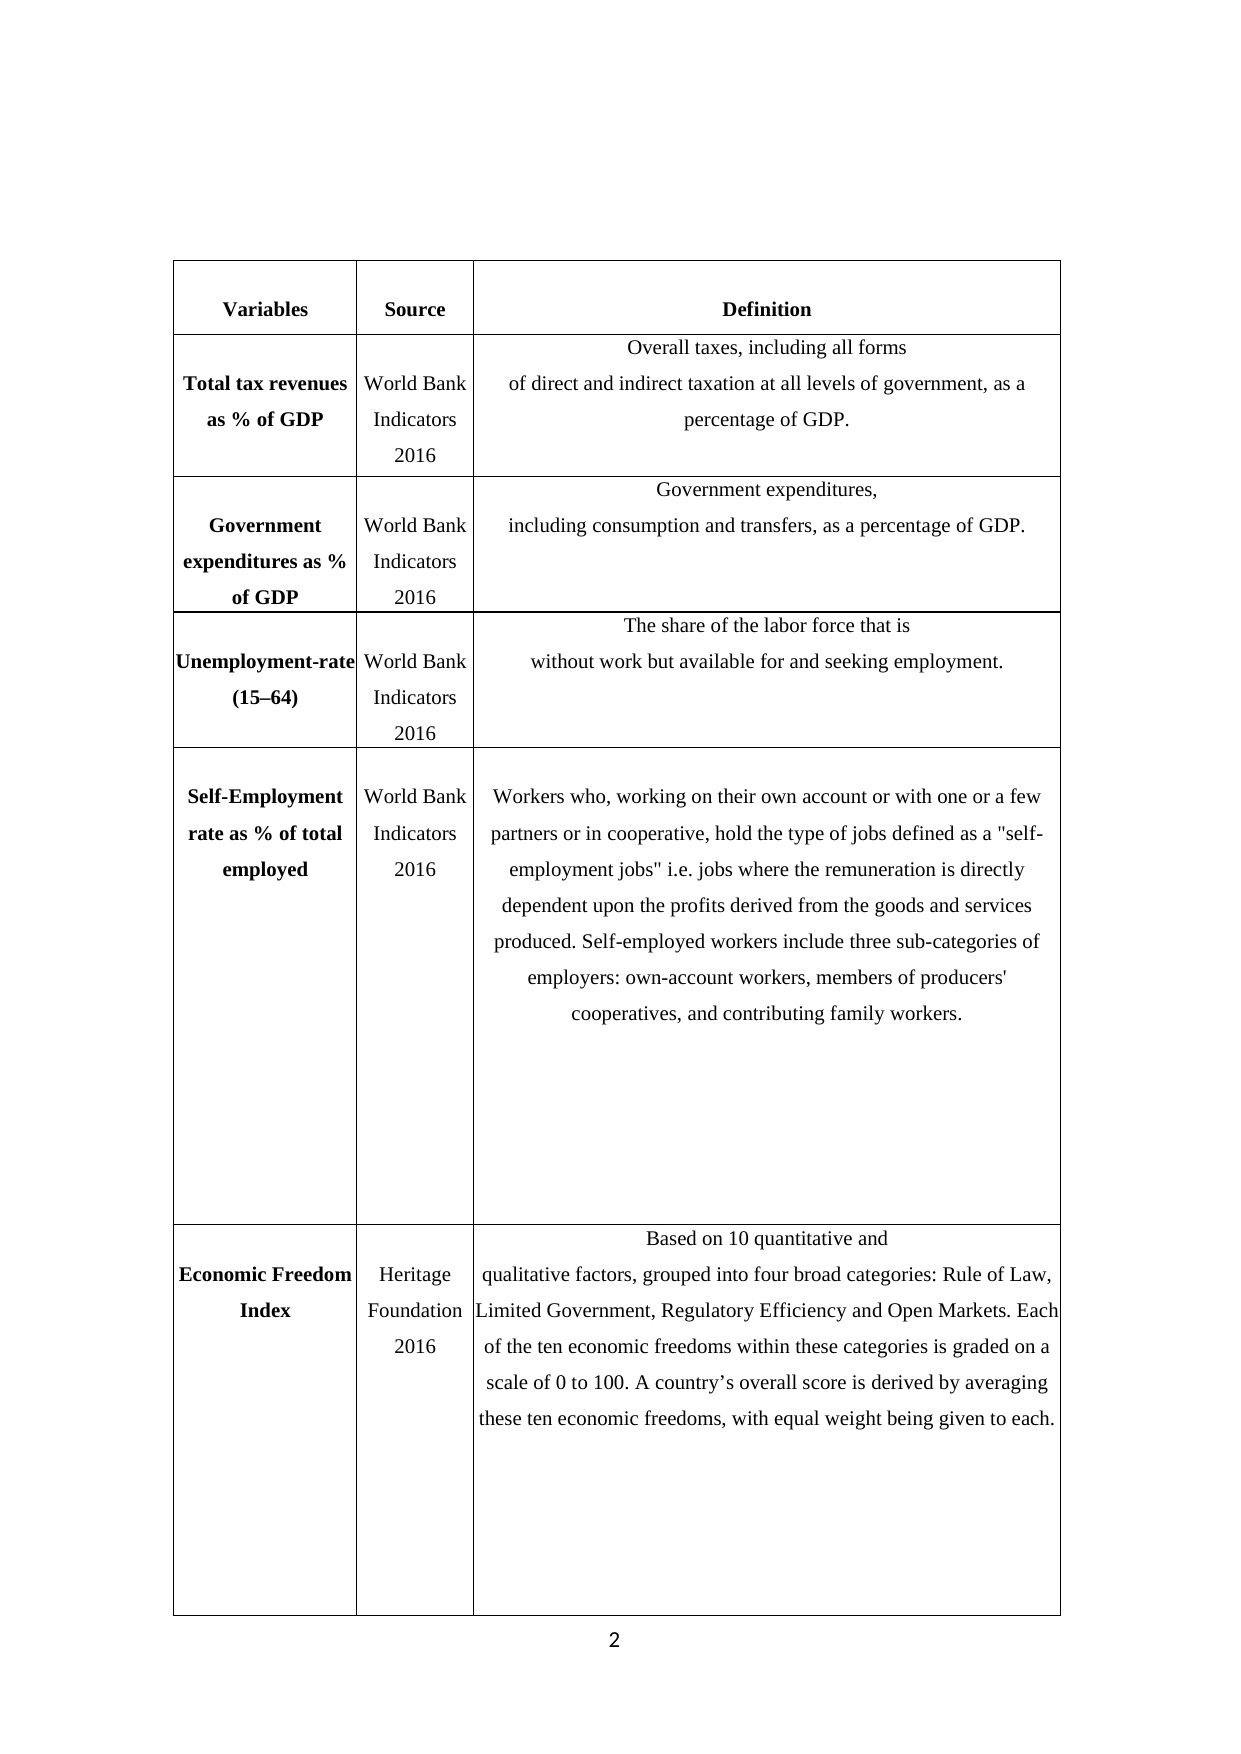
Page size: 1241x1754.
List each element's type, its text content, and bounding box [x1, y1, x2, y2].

table_cell Heritage Foundation 2016 [357, 1225, 473, 1614]
table_cell World Bank Indicators 2016 [357, 335, 473, 476]
table_header Variables [174, 261, 356, 334]
table_cell Economic Freedom Index [174, 1225, 356, 1614]
table_cell The share of the labor force that is without work but available for and seeking employment. [474, 613, 1060, 747]
table_cell Unemployment-rate (15–64) [174, 613, 356, 747]
table_cell Government expenditures, including consumption and transfers, as a percentage of GDP. [474, 477, 1060, 611]
table_header Definition [474, 261, 1060, 334]
table_cell Overall taxes, including all forms of direct and indirect taxation at all levels of government, as a percentage of GDP. [474, 335, 1060, 476]
table_cell Workers who, working on their own account or with one or a few partners or in cooperative, hold the type of jobs defined as a "self- employment jobs" i.e. jobs where the remuneration is directly dependent upon the profits derived from the goods and services produced. Self-employed workers include three sub-categories of employers: own-account workers, members of producers' cooperatives, and contributing family workers. [474, 748, 1060, 1224]
table_cell Self-Employment rate as % of total employed [174, 748, 356, 1224]
table_cell World Bank Indicators 2016 [357, 477, 473, 611]
table_cell World Bank Indicators 2016 [357, 748, 473, 1224]
table_header Source [357, 261, 473, 334]
table_cell Government expenditures as % of GDP [174, 477, 356, 611]
table_cell Based on 10 quantitative and qualitative factors, grouped into four broad categories: Rule of Law, Limited Government, Regulatory Efficiency and Open Markets. Each of the ten economic freedoms within these categories is graded on a scale of 0 to 100. A country’s overall score is derived by averaging these ten economic freedoms, with equal weight being given to each. [474, 1225, 1060, 1614]
table_cell Total tax revenues as % of GDP [174, 335, 356, 476]
table_cell World Bank Indicators 2016 [357, 613, 473, 747]
